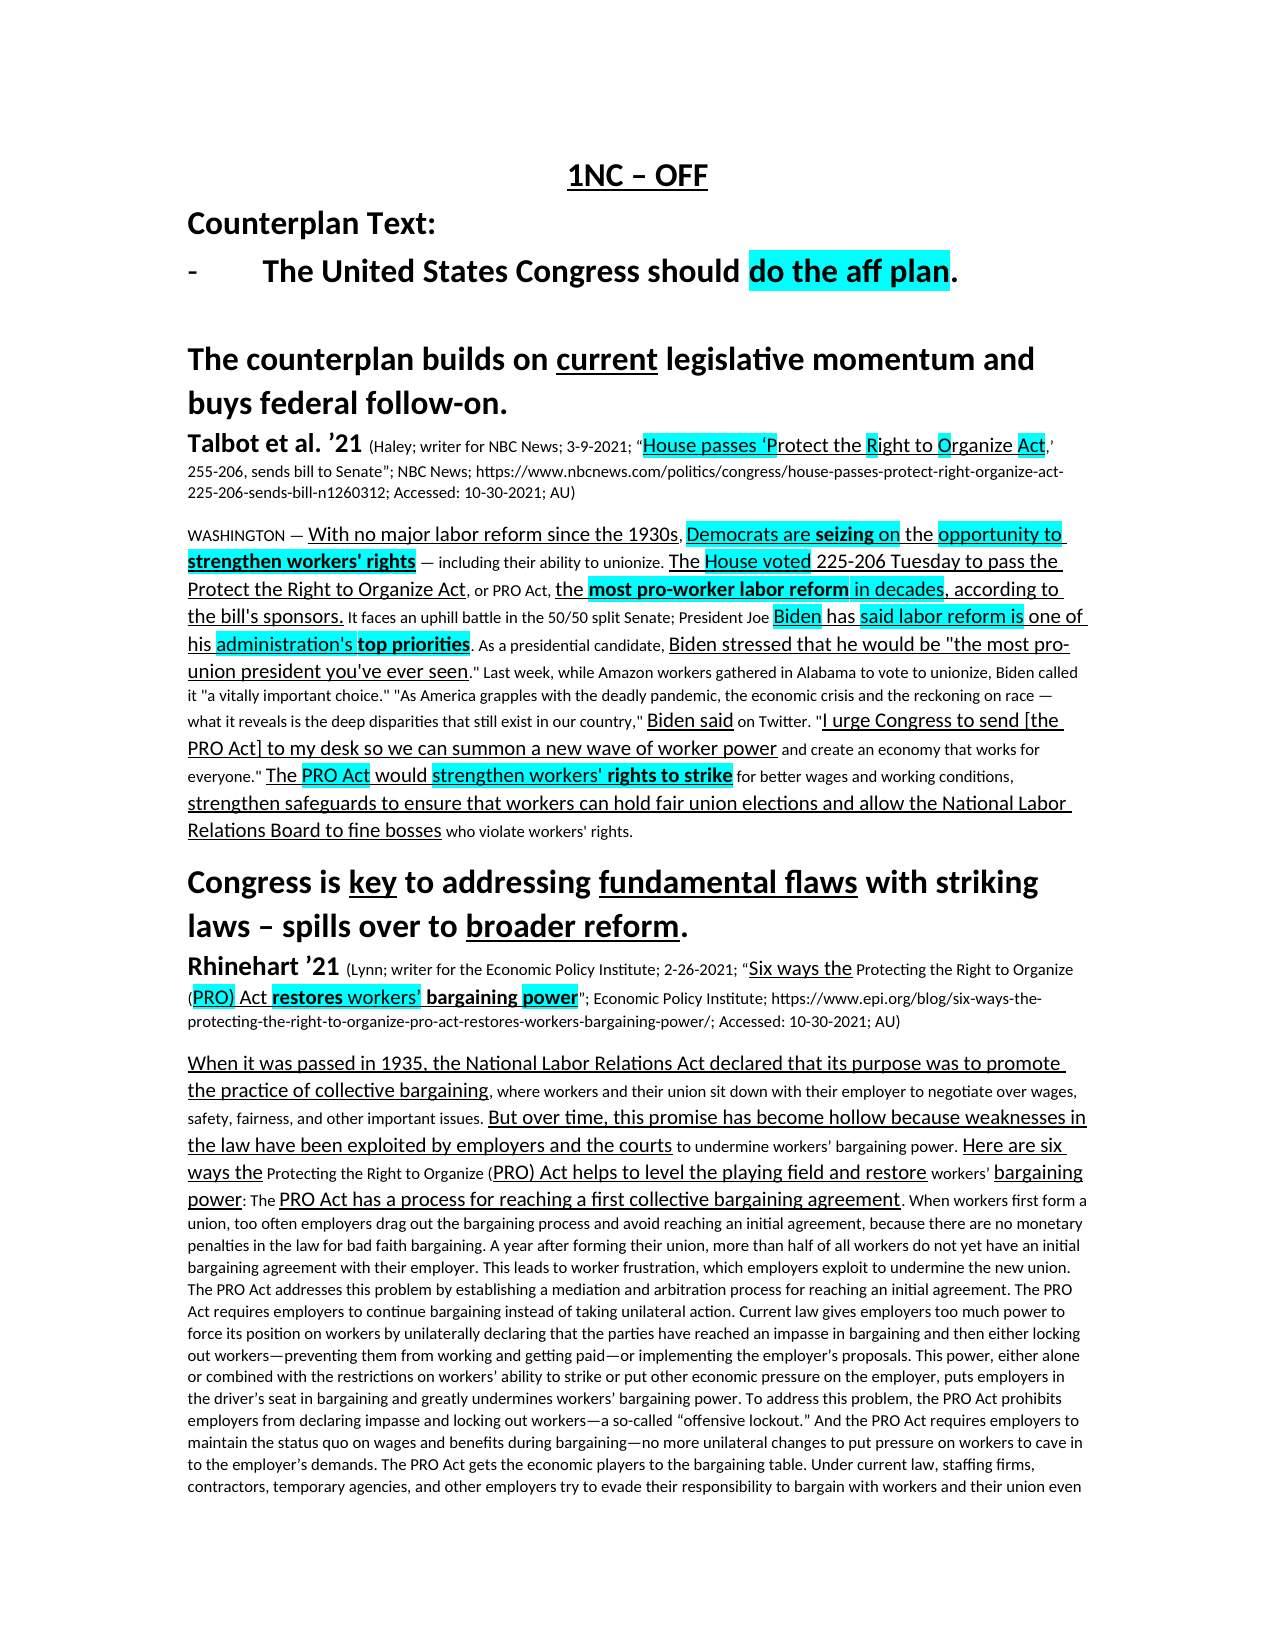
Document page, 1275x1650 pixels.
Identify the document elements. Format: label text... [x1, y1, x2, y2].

subtitle Counterplan Text: [187, 202, 1087, 243]
subtitle The United States Congress should do the aff plan. [950, 250, 1087, 291]
subtitle The United States Congress should do the aff plan. [187, 250, 749, 291]
text Talbot et al. ’21 (Haley; writer for NBC News; 3-9-2021; “House passes ‘Protect the Right to Organize Act,’ 255-206, sends bill to Senate”; NBC News; https://www.nbcnews.com/politics/congress/house-passes-protect-right-organize-act-225-206-sends-bill-n1260312; Accessed: 10-30-2021; AU) [187, 426, 1087, 503]
text WASHINGTON — With no major labor reform since the 1930s, Democrats are seizing on the opportunity to strengthen workers' rights — including their ability to unionize. The House voted 225-206 Tuesday to pass the Protect the Right to Organize Act, or PRO Act, the most pro-worker labor reform in decades, according to the bill's sponsors. It faces an uphill battle in the 50/50 split Senate; President Joe Biden has said labor reform is one of his administration's top priorities. As a presidential candidate, Biden stressed that he would be "the most pro-union president you've ever seen." Last week, while Amazon workers gathered in Alabama to vote to unionize, Biden called it "a vitally important choice." "As America grapples with the deadly pandemic, the economic crisis and the reckoning on race — what it reveals is the deep disparities that still exist in our country," Biden said on Twitter. "I urge Congress to send [the PRO Act] to my desk so we can summon a new wave of worker power and create an economy that works for everyone." The PRO Act would strengthen workers' rights to strike for better wages and working conditions, strengthen safeguards to ensure that workers can hold fair union elections and allow the National Labor Relations Board to fine bosses who violate workers' rights. [187, 521, 1087, 843]
subtitle 1NC – OFF [187, 154, 1087, 195]
subtitle Congress is key to addressing fundamental flaws with striking laws – spills over to broader reform. [187, 861, 1087, 946]
text Rhinehart ’21 (Lynn; writer for the Economic Policy Institute; 2-26-2021; “Six ways the Protecting the Right to Organize (PRO) Act restores workers’ bargaining power”; Economic Policy Institute; https://www.epi.org/blog/six-ways-the-protecting-the-right-to-organize-pro-act-restores-workers-bargaining-power/; Accessed: 10-30-2021; AU) [187, 949, 1087, 1031]
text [187, 1050, 1087, 1496]
subtitle The counterplan builds on current legislative momentum and buys federal follow-on. [187, 338, 1087, 423]
